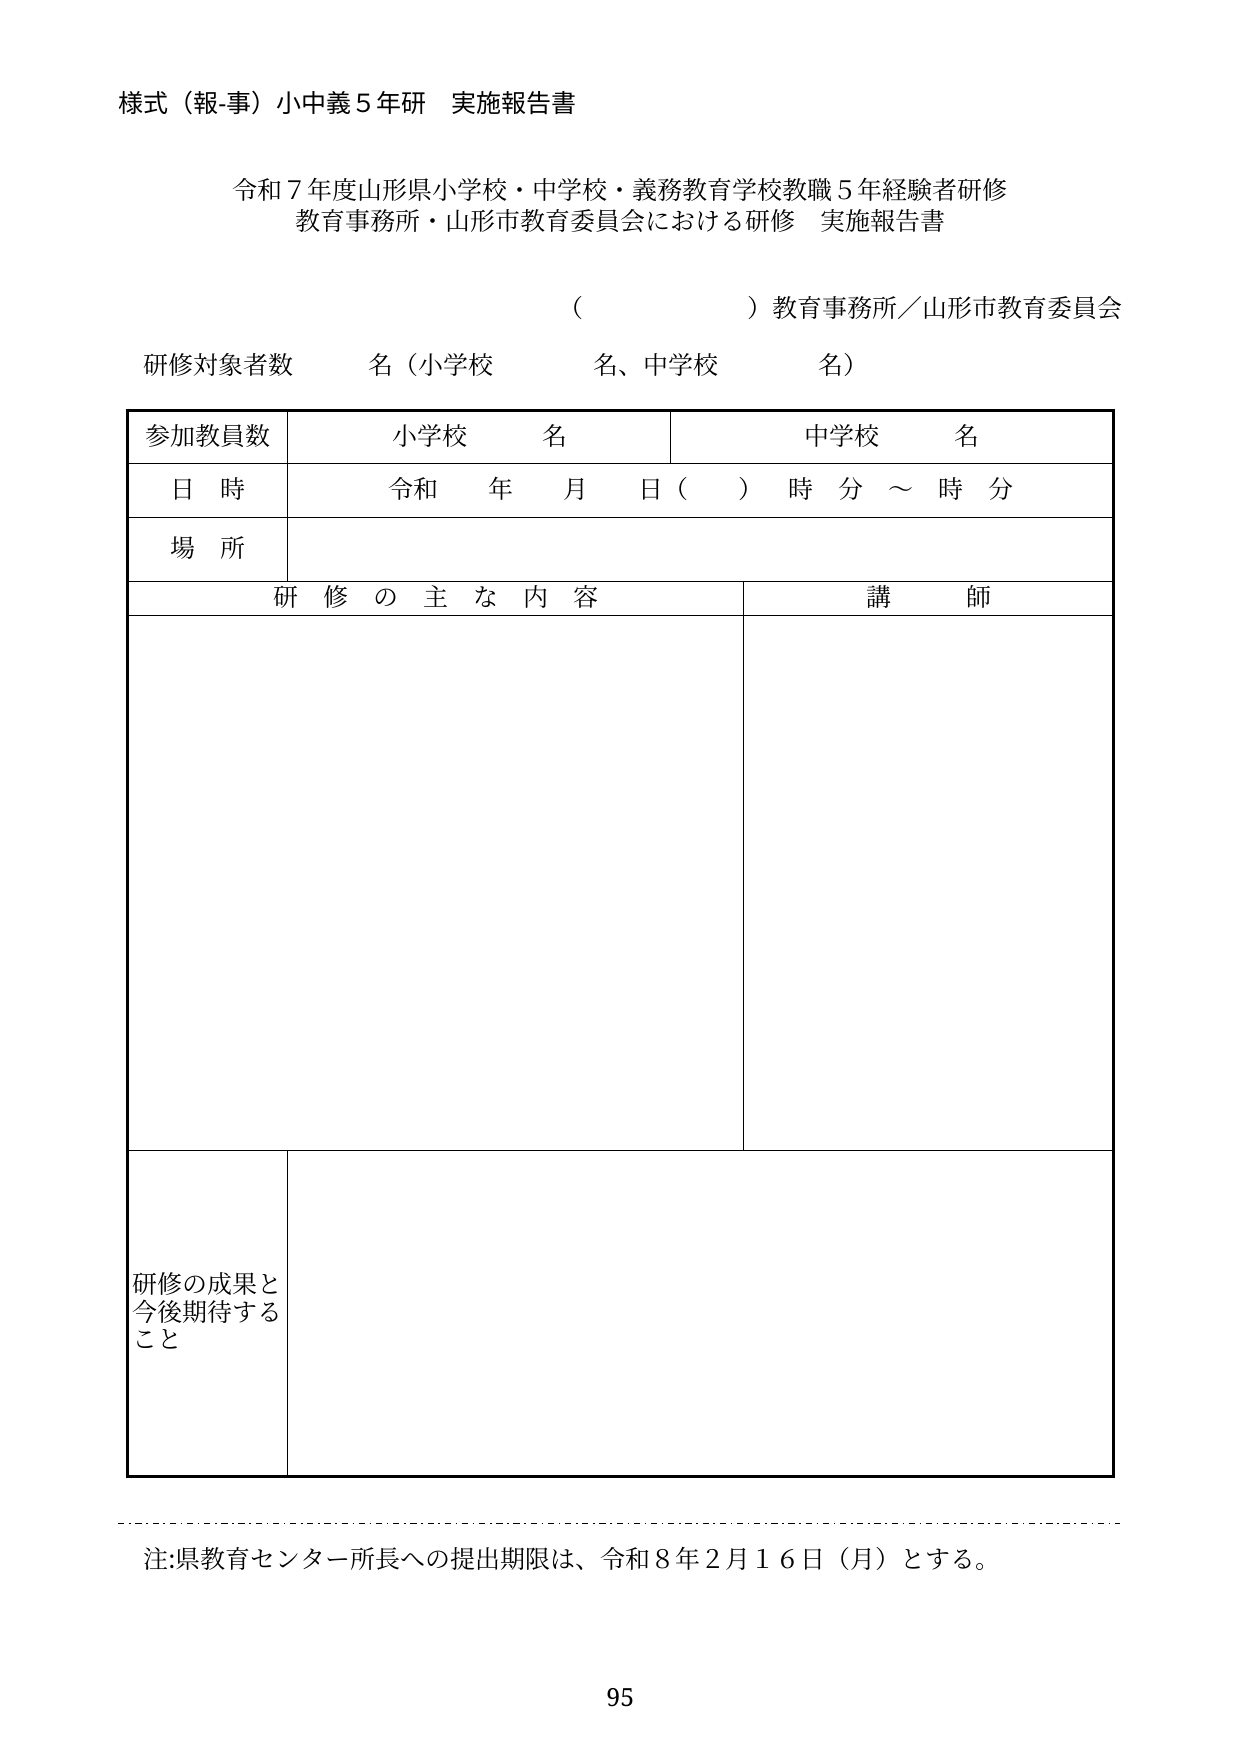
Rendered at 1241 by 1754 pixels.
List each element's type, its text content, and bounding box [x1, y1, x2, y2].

text 研修対象者数 名（小学校 名、中学校 名） [118, 352, 1122, 380]
table_cell [744, 616, 1112, 1150]
table_cell [129, 616, 743, 1150]
table_cell 令和 年 月 日（ ） 時 分 ～ 時 分 [288, 464, 1112, 517]
table_header 中学校 名 [671, 412, 1112, 463]
table_cell [288, 518, 1112, 581]
table_header 小学校 名 [288, 412, 670, 463]
text （ ）教育事務所／山形市教育委員会 [118, 293, 1122, 324]
table_cell 講 師 [744, 582, 1112, 615]
text 注:県教育センター所長への提出期限は、令和８年２月１６日（月）とする。 [118, 1546, 1122, 1574]
table_cell [288, 1151, 1112, 1475]
text 様式（報-事）小中義５年研 実施報告書 [118, 89, 1122, 118]
table_cell 場 所 [129, 518, 287, 581]
table_header 参加教員数 [129, 412, 287, 463]
table_cell 日 時 [129, 464, 287, 517]
table_cell 研 修 の 主 な 内 容 [129, 582, 743, 615]
text 教育事務所・山形市教育委員会における研修 実施報告書 [118, 205, 1122, 237]
text 令和７年度山形県小学校・中学校・義務教育学校教職５年経験者研修 [118, 174, 1122, 205]
table_cell 研修の成果と今後期待すること [129, 1151, 287, 1475]
